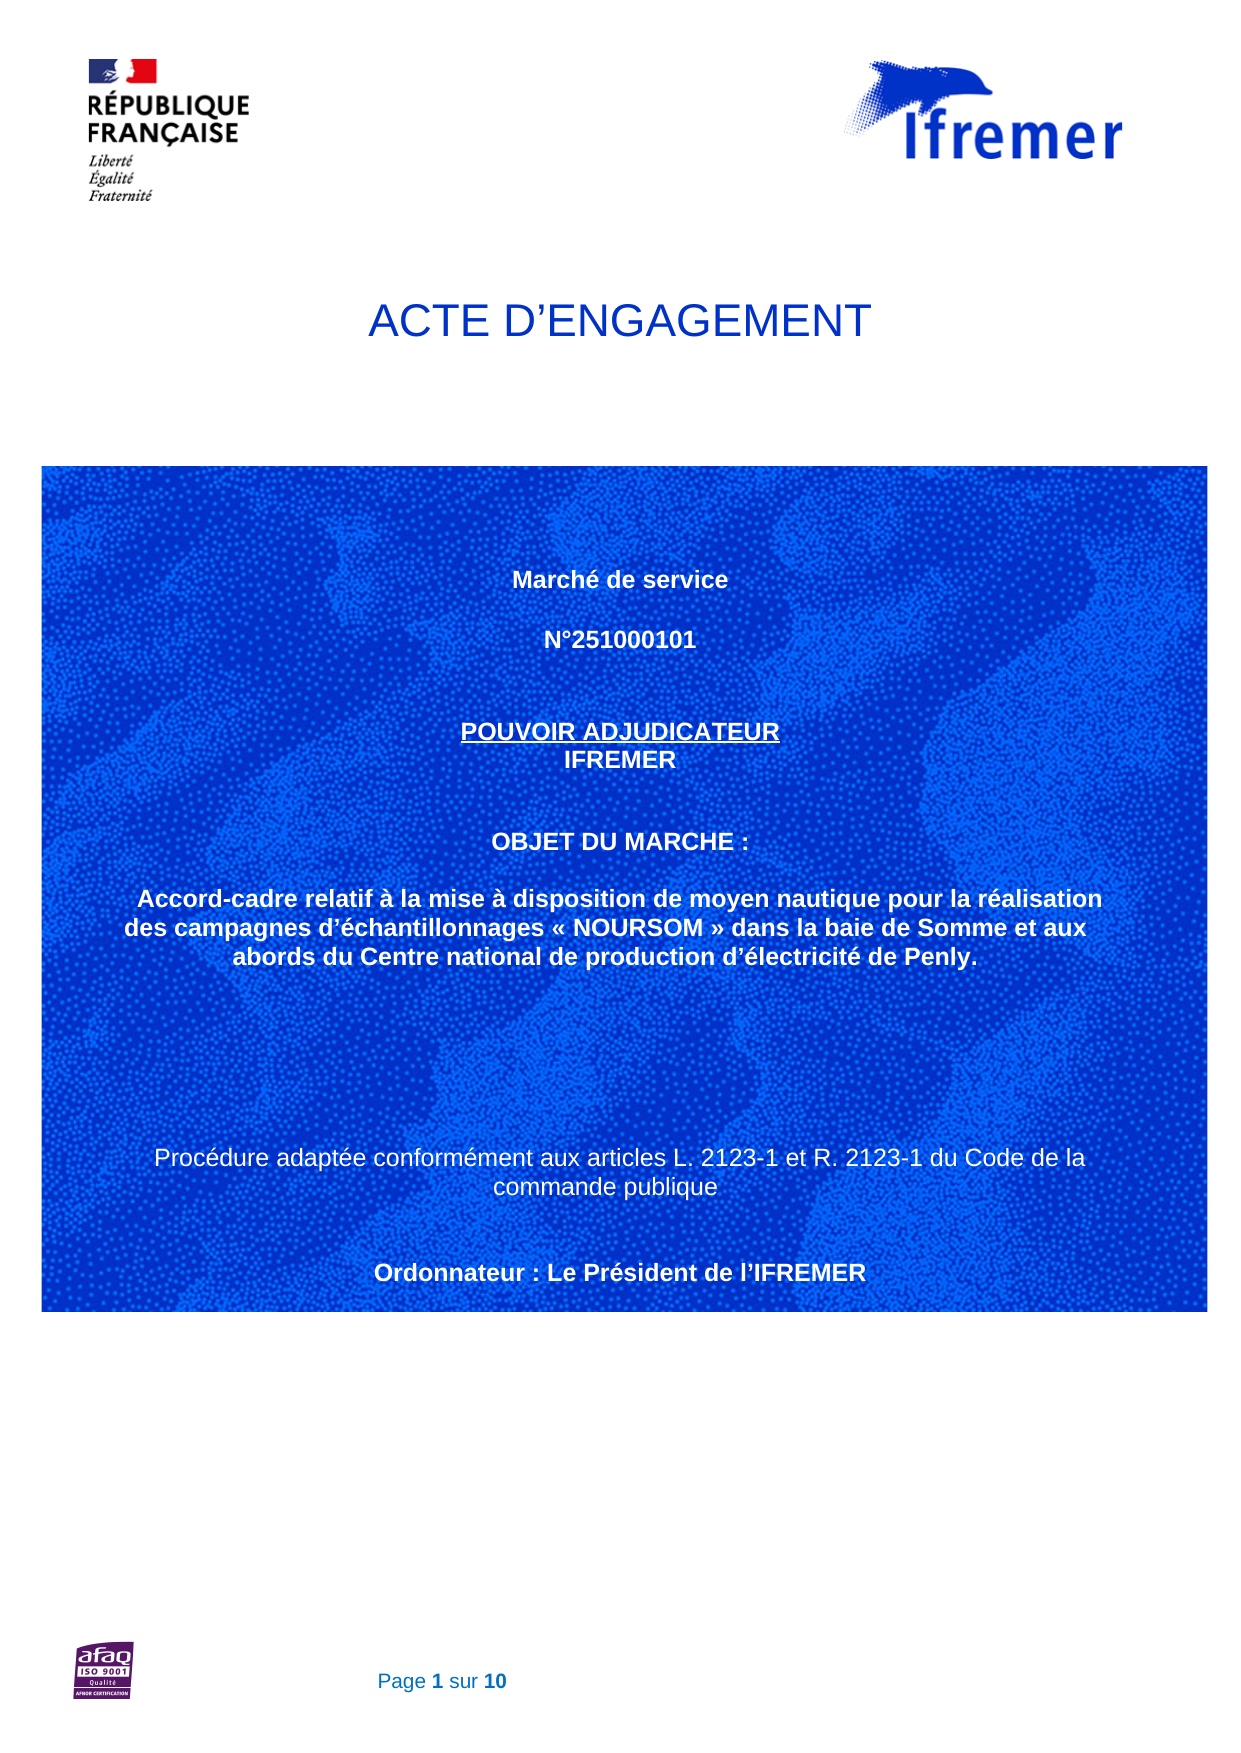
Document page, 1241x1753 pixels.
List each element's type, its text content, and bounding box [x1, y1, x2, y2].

picture [844, 60, 1123, 159]
text Procédure adaptée conformément aux articles L. 2123-1 et R. 2123-1 du Code de la commande publique [89, 1143, 1122, 1201]
text N°251000101 [89, 625, 1122, 654]
text IFREMER [89, 745, 1122, 774]
picture [41, 466, 1208, 1312]
text Accord-cadre relatif à la mise à disposition de moyen nautique pour la réalisation des campagnes d’échantillonnages « NOURSOM » dans la baie de Somme et aux abords du Centre national de production d’électricité de Penly. [89, 884, 1122, 971]
text OBJET DU MARCHE : [89, 827, 1122, 856]
text ACTE D’ENGAGEMENT [89, 294, 1122, 347]
text Marché de service [89, 565, 1122, 594]
picture [73, 1641, 134, 1699]
text Ordonnateur : Le Président de l’IFREMER [89, 1258, 1122, 1287]
text POUVOIR ADJUDICATEUR [89, 717, 1122, 745]
picture [88, 59, 249, 201]
